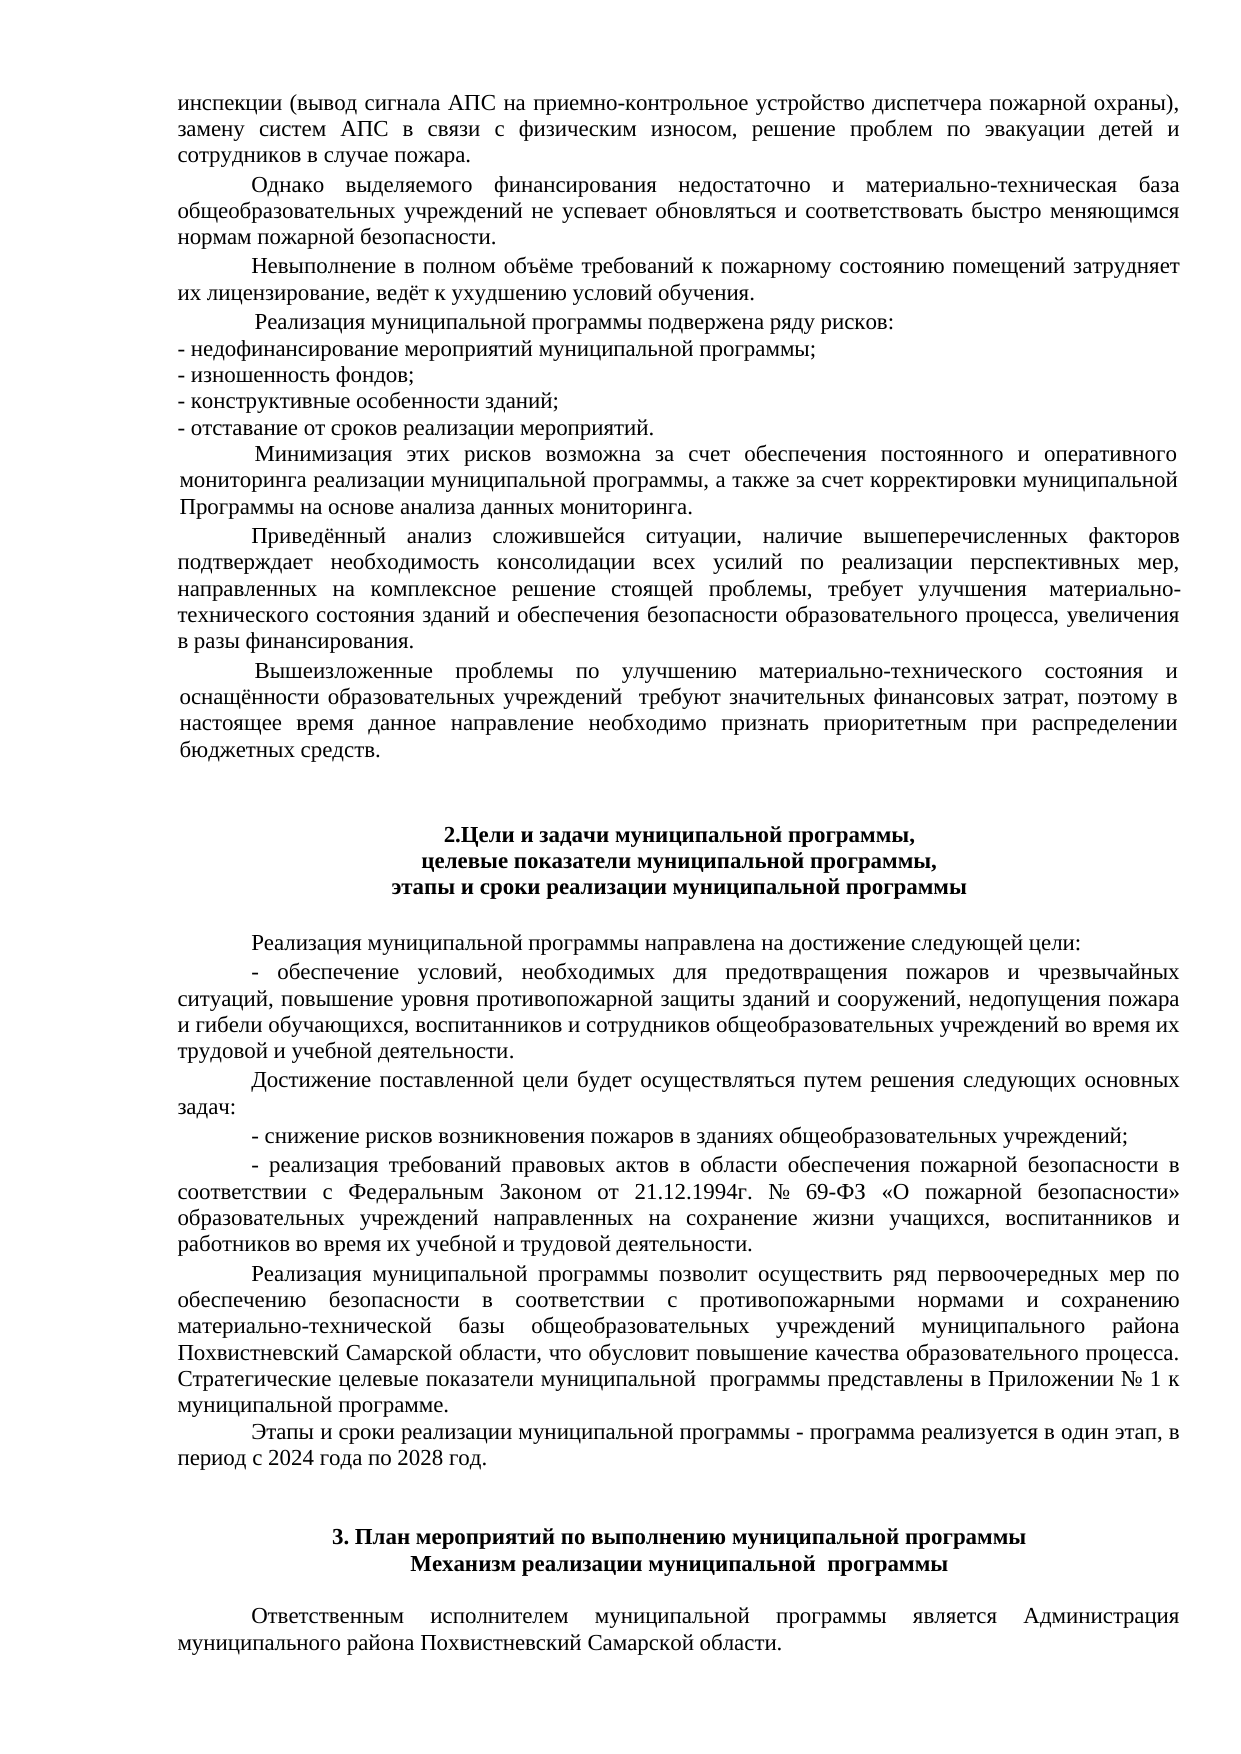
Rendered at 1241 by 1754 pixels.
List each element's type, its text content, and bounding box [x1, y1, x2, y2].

text Достижение поставленной цели будет осуществляться путем решения следующих основных задач: [177, 1067, 1181, 1119]
text - реализация требований правовых актов в области обеспечения пожарной безопасности в соответствии с Федеральным Законом от 21.12.1994г. № 69-ФЗ «О пожарной безопасности» образовательных учреждений направленных на сохранение жизни учащихся, воспитанников и работников во время их учебной и трудовой деятельности. [177, 1151, 1181, 1257]
text Механизм реализации муниципальной программы [177, 1550, 1181, 1576]
text - обеспечение условий, необходимых для предотвращения пожаров и чрезвычайных ситуаций, повышение уровня противопожарной защиты зданий и сооружений, недопущения пожара и гибели обучающихся, воспитанников и сотрудников общеобразовательных учреждений во время их трудовой и учебной деятельности. [177, 958, 1181, 1064]
text Невыполнение в полном объёме требований к пожарному состоянию помещений затрудняет их лицензирование, ведёт к ухудшению условий обучения. [177, 253, 1181, 305]
text этапы и сроки реализации муниципальной программы [177, 873, 1181, 900]
text - конструктивные особенности зданий; [177, 387, 1179, 414]
text Реализация муниципальной программы позволит осуществить ряд первоочередных мер по обеспечению безопасности в соответствии с противопожарными нормами и сохранению материально-технической базы общеобразовательных учреждений муниципального района Похвистневский Самарской области, что обусловит повышение качества образовательного процесса. Стратегические целевые показатели муниципальной программы представлены в Приложении № 1 к муниципальной программе. [177, 1260, 1181, 1418]
text целевые показатели муниципальной программы, [177, 847, 1181, 873]
text Реализация муниципальной программы подвержена ряду рисков: [179, 308, 1179, 334]
text Минимизация этих рисков возможна за счет обеспечения постоянного и оперативного мониторинга реализации муниципальной программы, а также за счет корректировки муниципальной Программы на основе анализа данных мониторинга. [179, 440, 1179, 519]
text Реализация муниципальной программы направлена на достижение следующей цели: [177, 929, 1181, 955]
text Вышеизложенные проблемы по улучшению материально-технического состояния и оснащённости образовательных учреждений требуют значительных финансовых затрат, поэтому в настоящее время данное направление необходимо признать приоритетным при распределении бюджетных средств. [179, 657, 1179, 762]
text 2.Цели и задачи муниципальной программы, [177, 821, 1181, 847]
text Ответственным исполнителем муниципальной программы является Администрация муниципального района Похвистневский Самарской области. [177, 1602, 1181, 1655]
text Однако выделяемого финансирования недостаточно и материально-техническая база общеобразовательных учреждений не успевает обновляться и соответствовать быстро меняющимся нормам пожарной безопасности. [177, 171, 1181, 250]
text 3. План мероприятий по выполнению муниципальной программы [177, 1523, 1181, 1550]
text - отставание от сроков реализации мероприятий. [177, 414, 1179, 440]
text - изношенность фондов; [177, 361, 1179, 387]
text Приведённый анализ сложившейся ситуации, наличие вышеперечисленных факторов подтверждает необходимость консолидации всех усилий по реализации перспективных мер, направленных на комплексное решение стоящей проблемы, требует улучшения материально-технического состояния зданий и обеспечения безопасности образовательного процесса, увеличения в разы финансирования. [177, 522, 1181, 654]
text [177, 89, 1181, 168]
text - снижение рисков возникновения пожаров в зданиях общеобразовательных учреждений; [177, 1122, 1181, 1148]
text Этапы и сроки реализации муниципальной программы - программа реализуется в один этап, в период с 2024 года по 2028 год. [177, 1418, 1181, 1471]
text - недофинансирование мероприятий муниципальной программы; [177, 334, 1179, 361]
